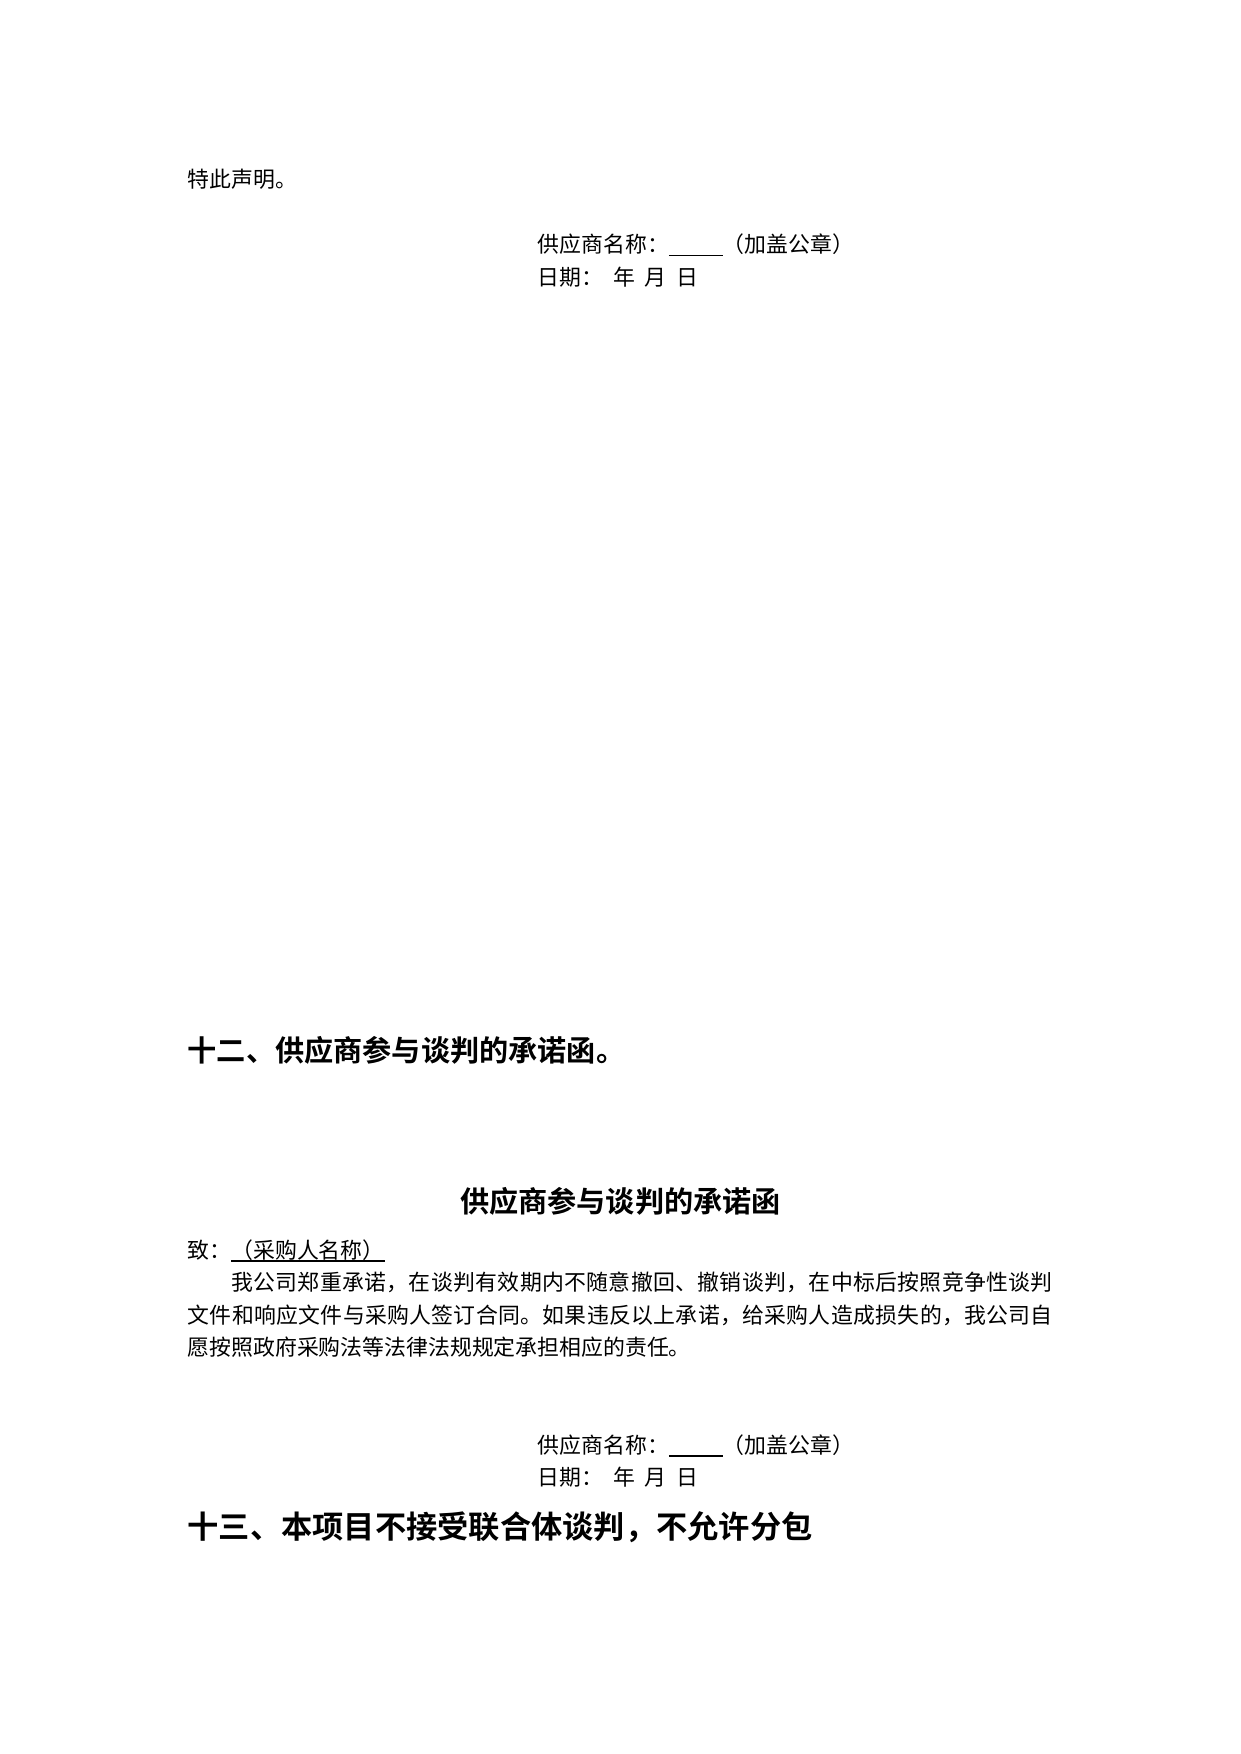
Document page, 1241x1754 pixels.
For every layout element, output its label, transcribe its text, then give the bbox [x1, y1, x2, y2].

text 十二、供应商参与谈判的承诺函。 [187, 1016, 1053, 1081]
text 我公司郑重承诺，在谈判有效期内不随意撤回、撤销谈判，在中标后按照竞争性谈判文件和响应文件与采购人签订合同。如果违反以上承诺，给采购人造成损失的，我公司自愿按照政府采购法等法律法规规定承担相应的责任。 [187, 1265, 1053, 1362]
text 特此声明。 [187, 162, 1053, 194]
text 供应商参与谈判的承诺函 [187, 1167, 1053, 1232]
text 日期： 年 月 日 [187, 259, 1053, 292]
text 十三、本项目不接受联合体谈判，不允许分包 [187, 1492, 1053, 1557]
text 日期： 年 月 日 [187, 1460, 1053, 1492]
text 供应商名称： （加盖公章） [187, 227, 1053, 259]
text 致：（采购人名称） [187, 1232, 1053, 1265]
text 供应商名称： （加盖公章） [187, 1427, 1053, 1460]
